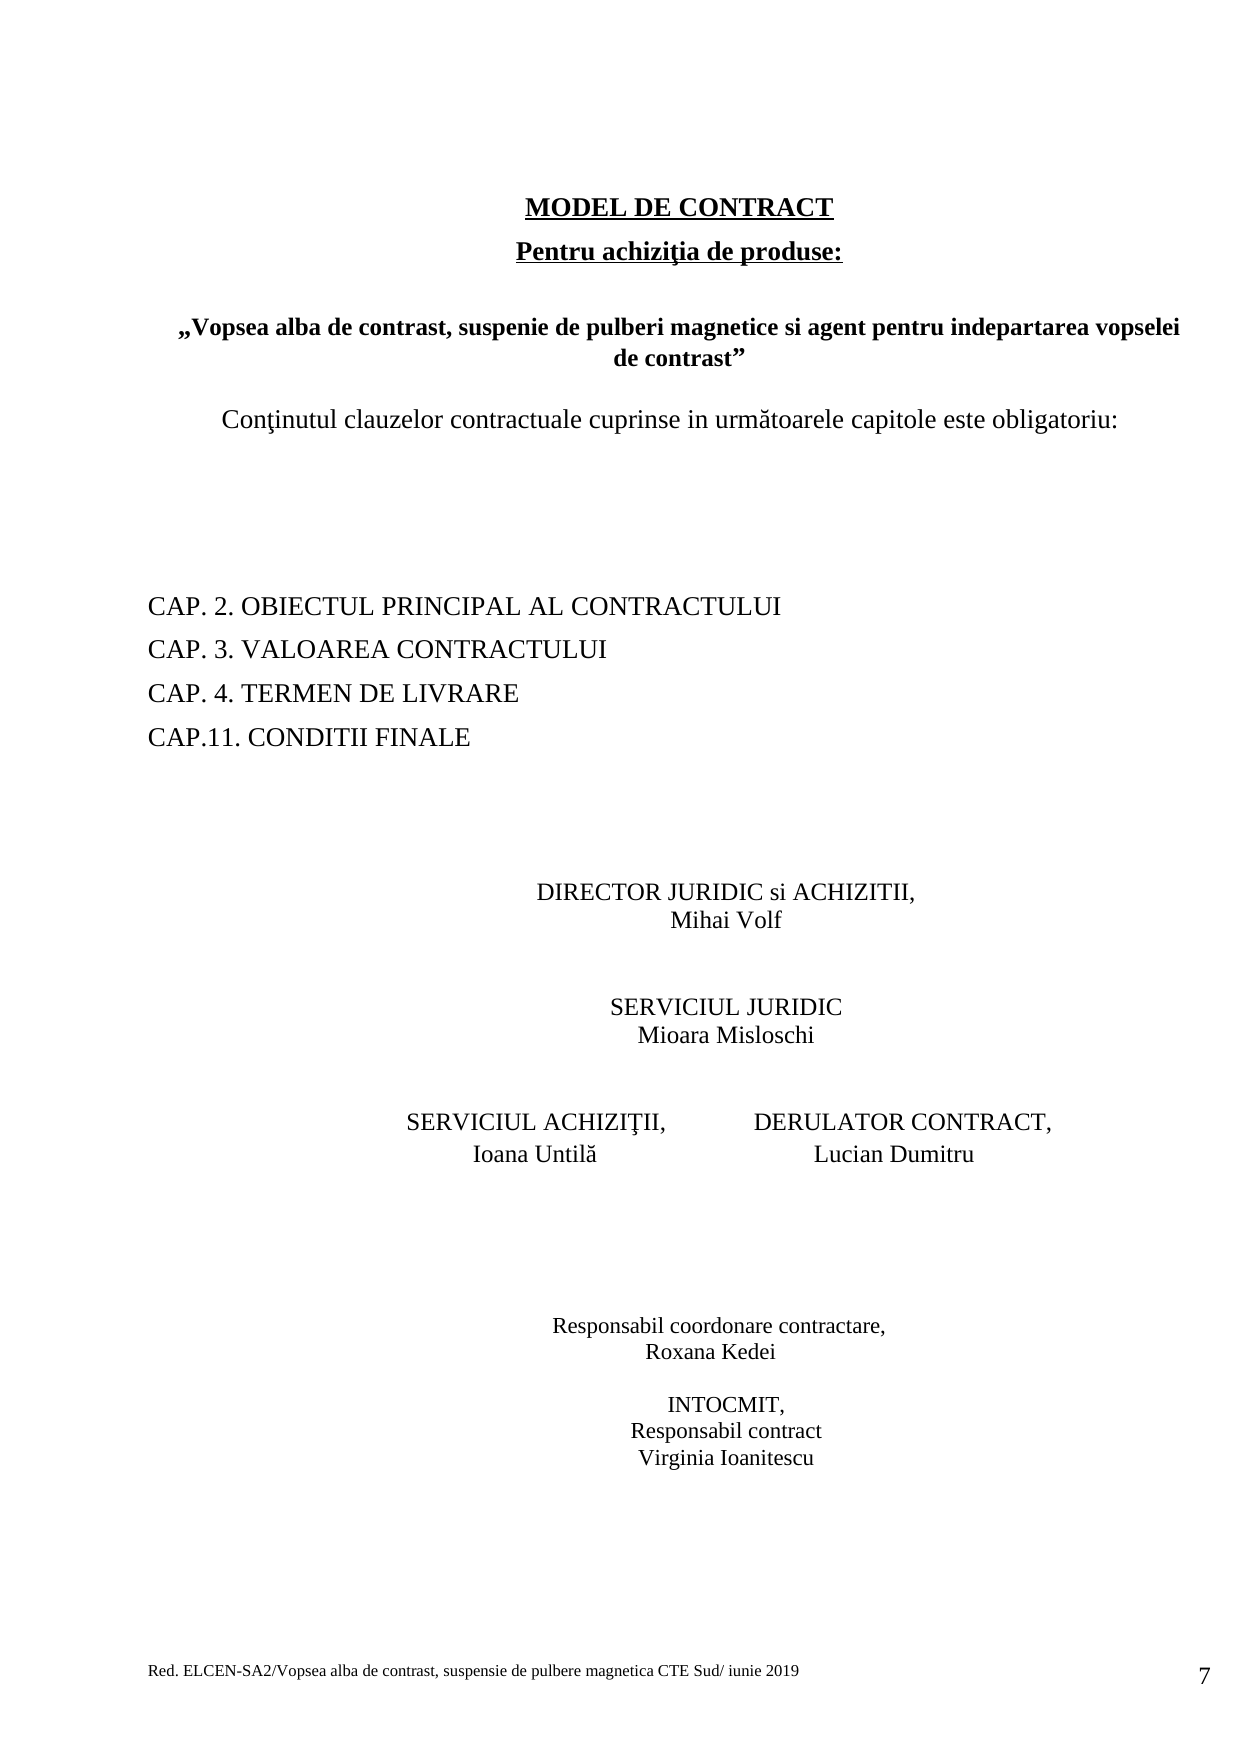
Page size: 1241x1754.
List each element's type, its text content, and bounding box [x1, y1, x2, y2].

text DIRECTOR JURIDIC si ACHIZITII, [241, 877, 1211, 905]
text Ioana Untilă Lucian Dumitru [241, 1139, 1211, 1168]
text Conţinutul clauzelor contractuale cuprinse in următoarele capitole este obligatoriu: [148, 403, 1211, 434]
text SERVICIUL ACHIZIŢII, Derulator contract, [241, 1107, 1211, 1135]
text Virginia Ioanitescu [168, 1444, 1211, 1470]
text CAP. 3. VALOAREA CONTRACTULUI [148, 633, 1211, 665]
subtitle MODEL DE CONTRACT [148, 191, 1211, 222]
text Mihai Volf [241, 905, 1211, 934]
text Intocmit, [168, 1391, 1211, 1417]
text „Vopsea alba de contrast, suspenie de pulberi magnetice si agent pentru indepartarea vopselei [148, 309, 1211, 341]
text CAP.11. CONDITII FINALE [148, 721, 1211, 752]
text Mioara Misloschi [241, 1020, 1211, 1049]
text de contrast” [148, 341, 1211, 372]
text Responsabil coordonare contractare, [148, 1312, 1211, 1338]
text Roxana Kedei [148, 1338, 1211, 1365]
text CAP. 2. OBIECTUL PRINCIPAL AL CONTRACTULUI [148, 590, 1211, 621]
text SERVICIUL JURIDIC [241, 992, 1211, 1020]
text CAP. 4. TERMEN DE LIVRARE [148, 677, 1211, 708]
text Responsabil contract [168, 1417, 1211, 1444]
subtitle Pentru achiziţia de produse: [148, 235, 1211, 266]
